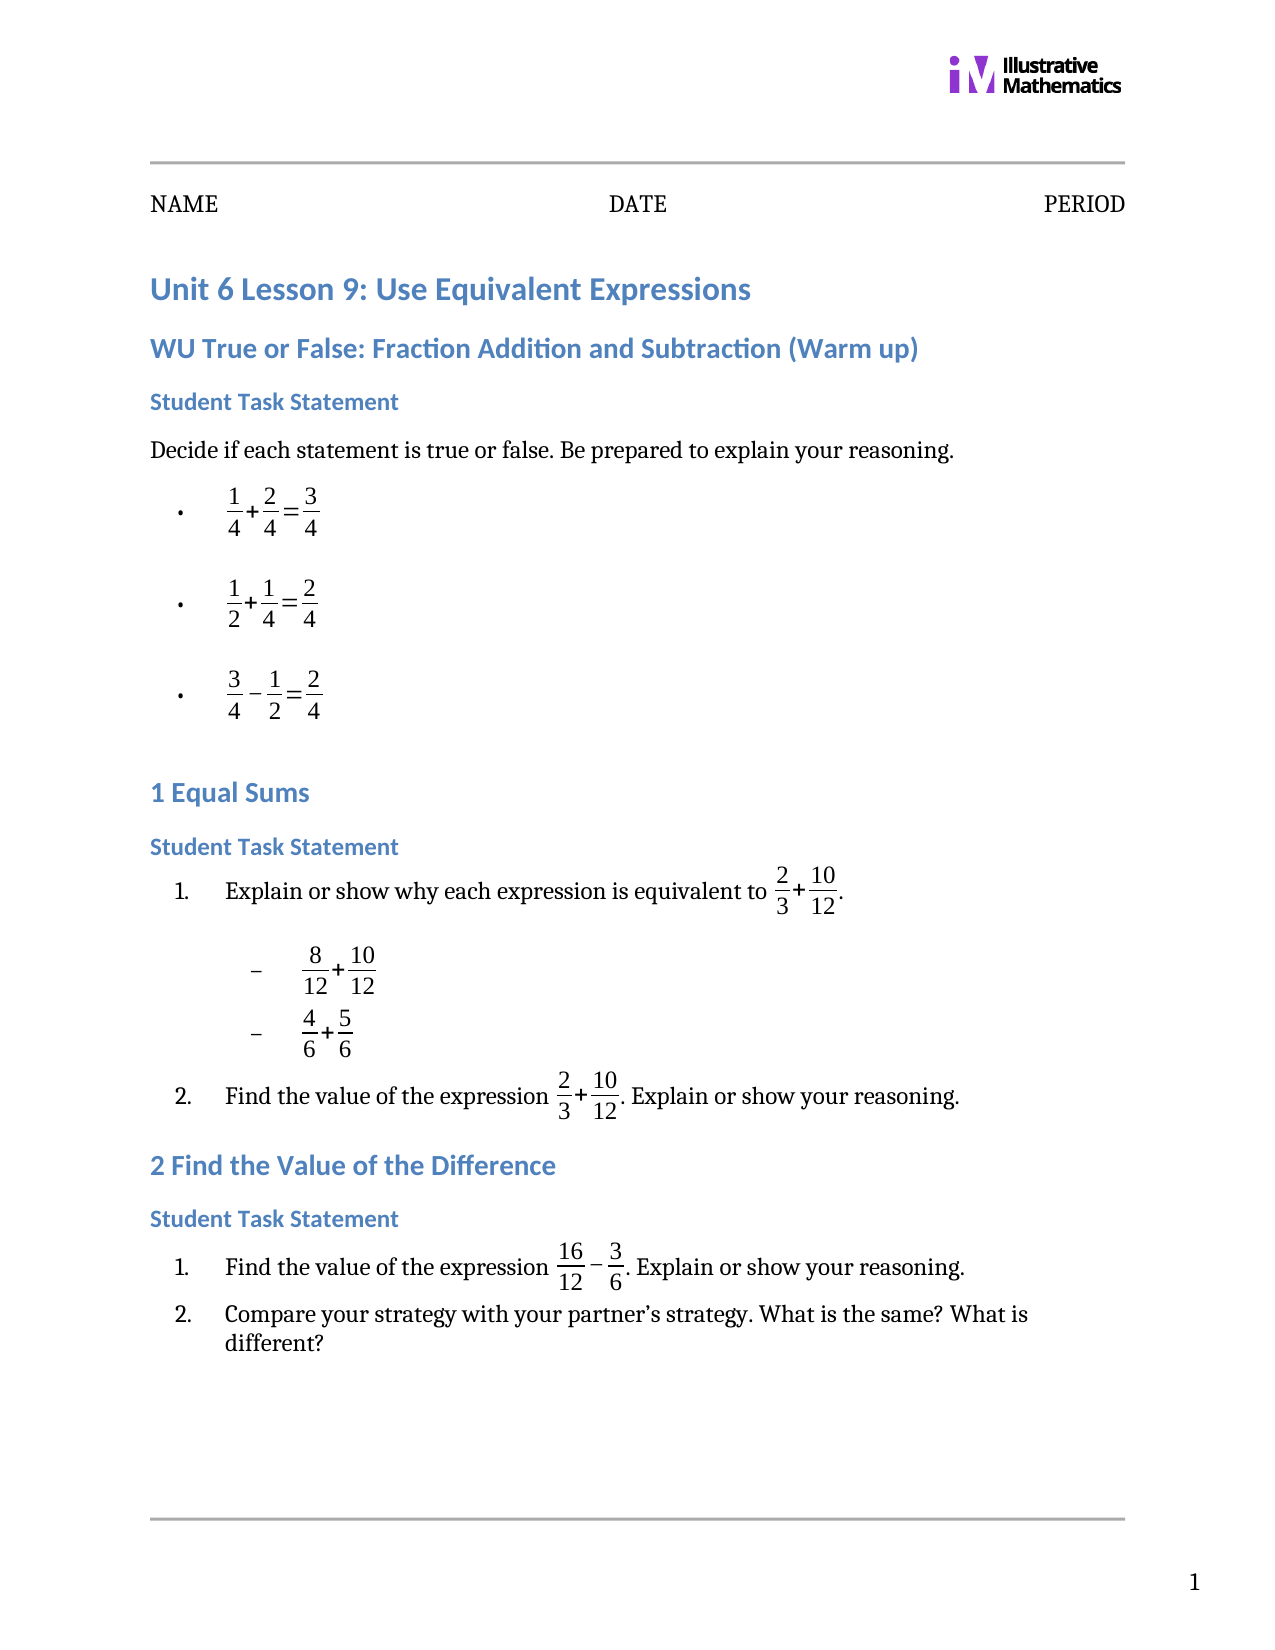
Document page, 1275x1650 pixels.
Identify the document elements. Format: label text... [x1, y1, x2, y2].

subtitle WU True or False: Fraction Addition and Subtraction (Warm up) [150, 330, 1125, 366]
subtitle Unit 6 Lesson 9: Use Equivalent Expressions [150, 268, 1125, 309]
text Decide if each statement is true or false. Be prepared to explain your reasoning. [150, 436, 1125, 464]
list Compare your strategy with your partner’s strategy. What is the same? What is different? [175, 1300, 1125, 1357]
subtitle Student Task Statement [150, 1203, 1125, 1233]
subtitle 2 Find the Value of the Difference [150, 1147, 1125, 1182]
list Find the value of the expression . Explain or show your reasoning. [175, 1067, 1125, 1126]
list Find the value of the expression . Explain or show your reasoning. [175, 1237, 1125, 1296]
subtitle Student Task Statement [150, 831, 1125, 862]
subtitle Student Task Statement [150, 386, 1125, 417]
list Explain or show why each expression is equivalent to . [175, 862, 1125, 921]
picture [949, 55, 1121, 93]
subtitle 1 Equal Sums [150, 774, 1125, 810]
